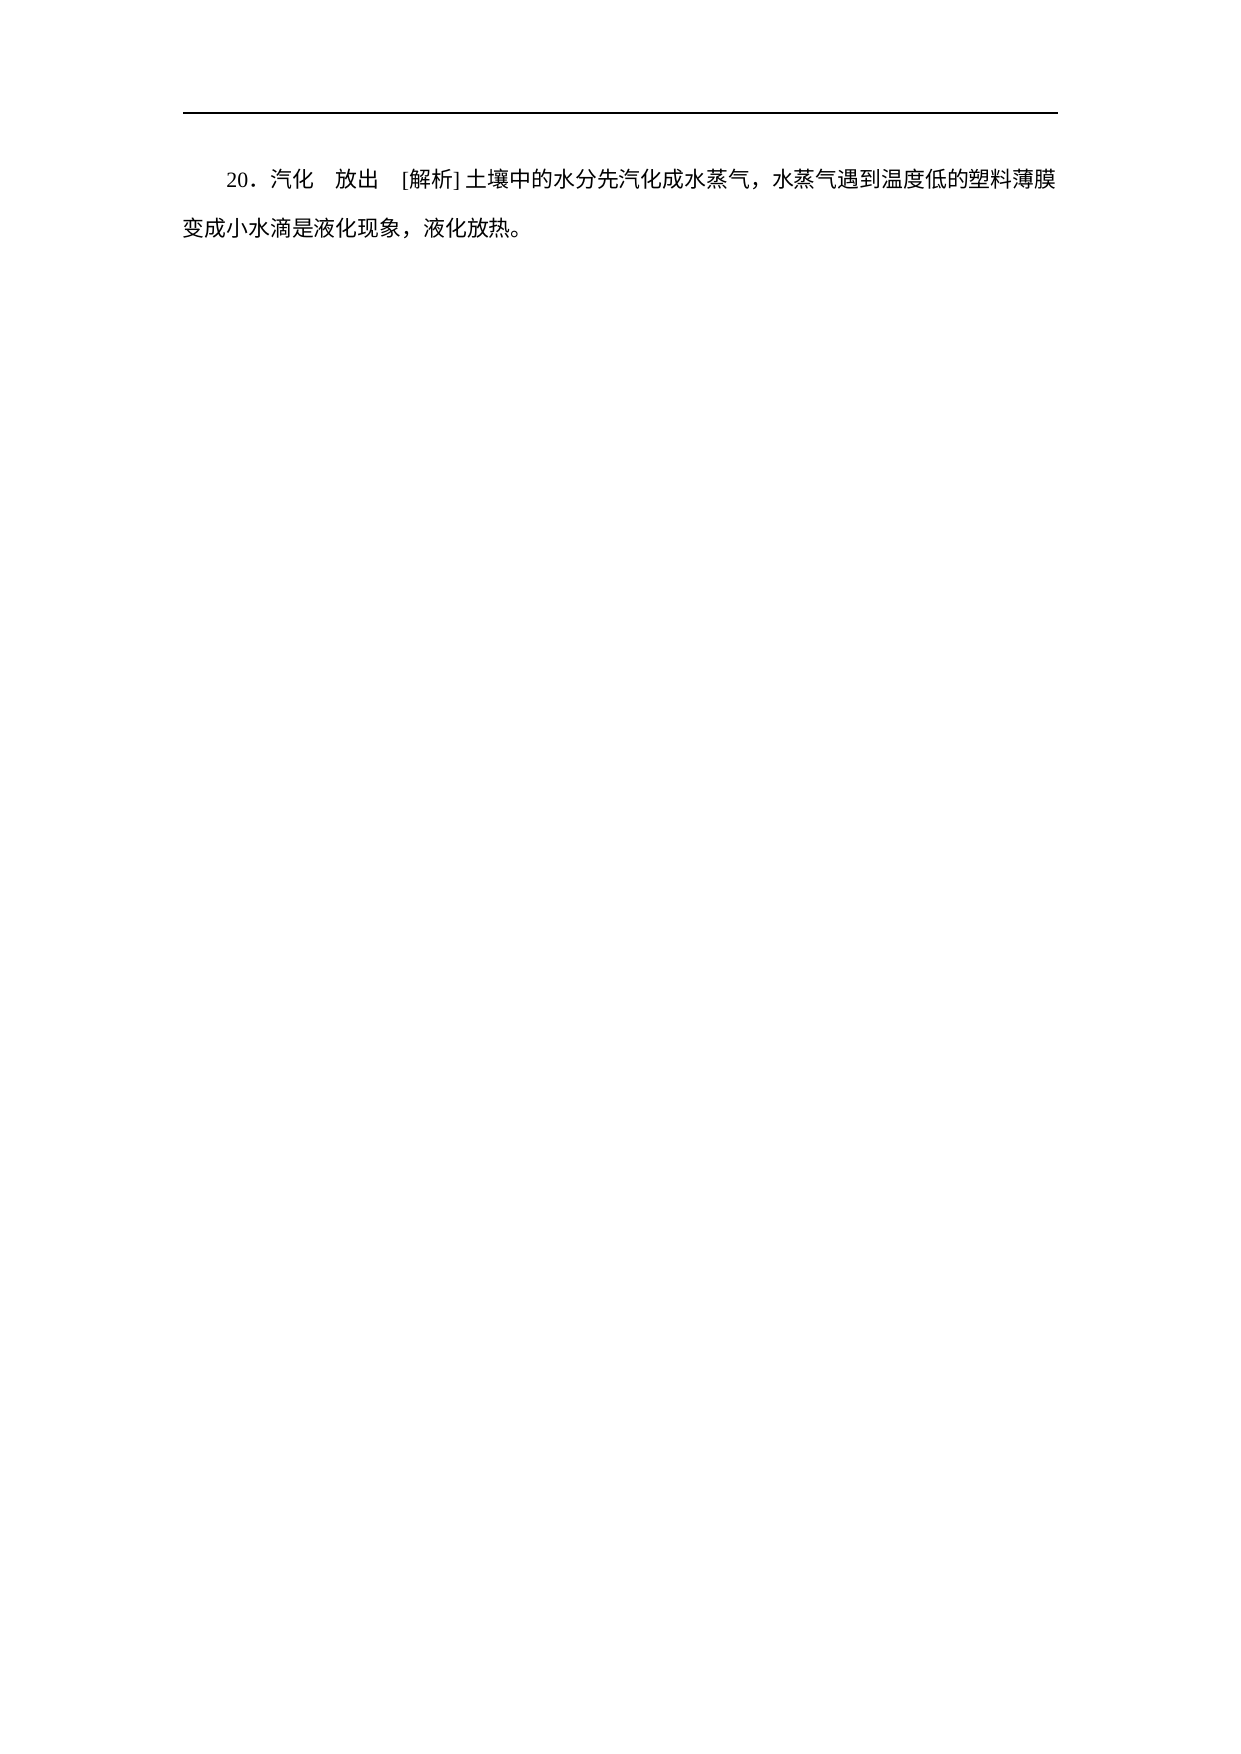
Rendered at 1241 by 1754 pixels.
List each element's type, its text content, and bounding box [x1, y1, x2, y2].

text 20．汽化 放出 [解析] 土壤中的水分先汽化成水蒸气，水蒸气遇到温度低的塑料薄膜变成小水滴是液化现象，液化放热。 [182, 162, 1058, 243]
